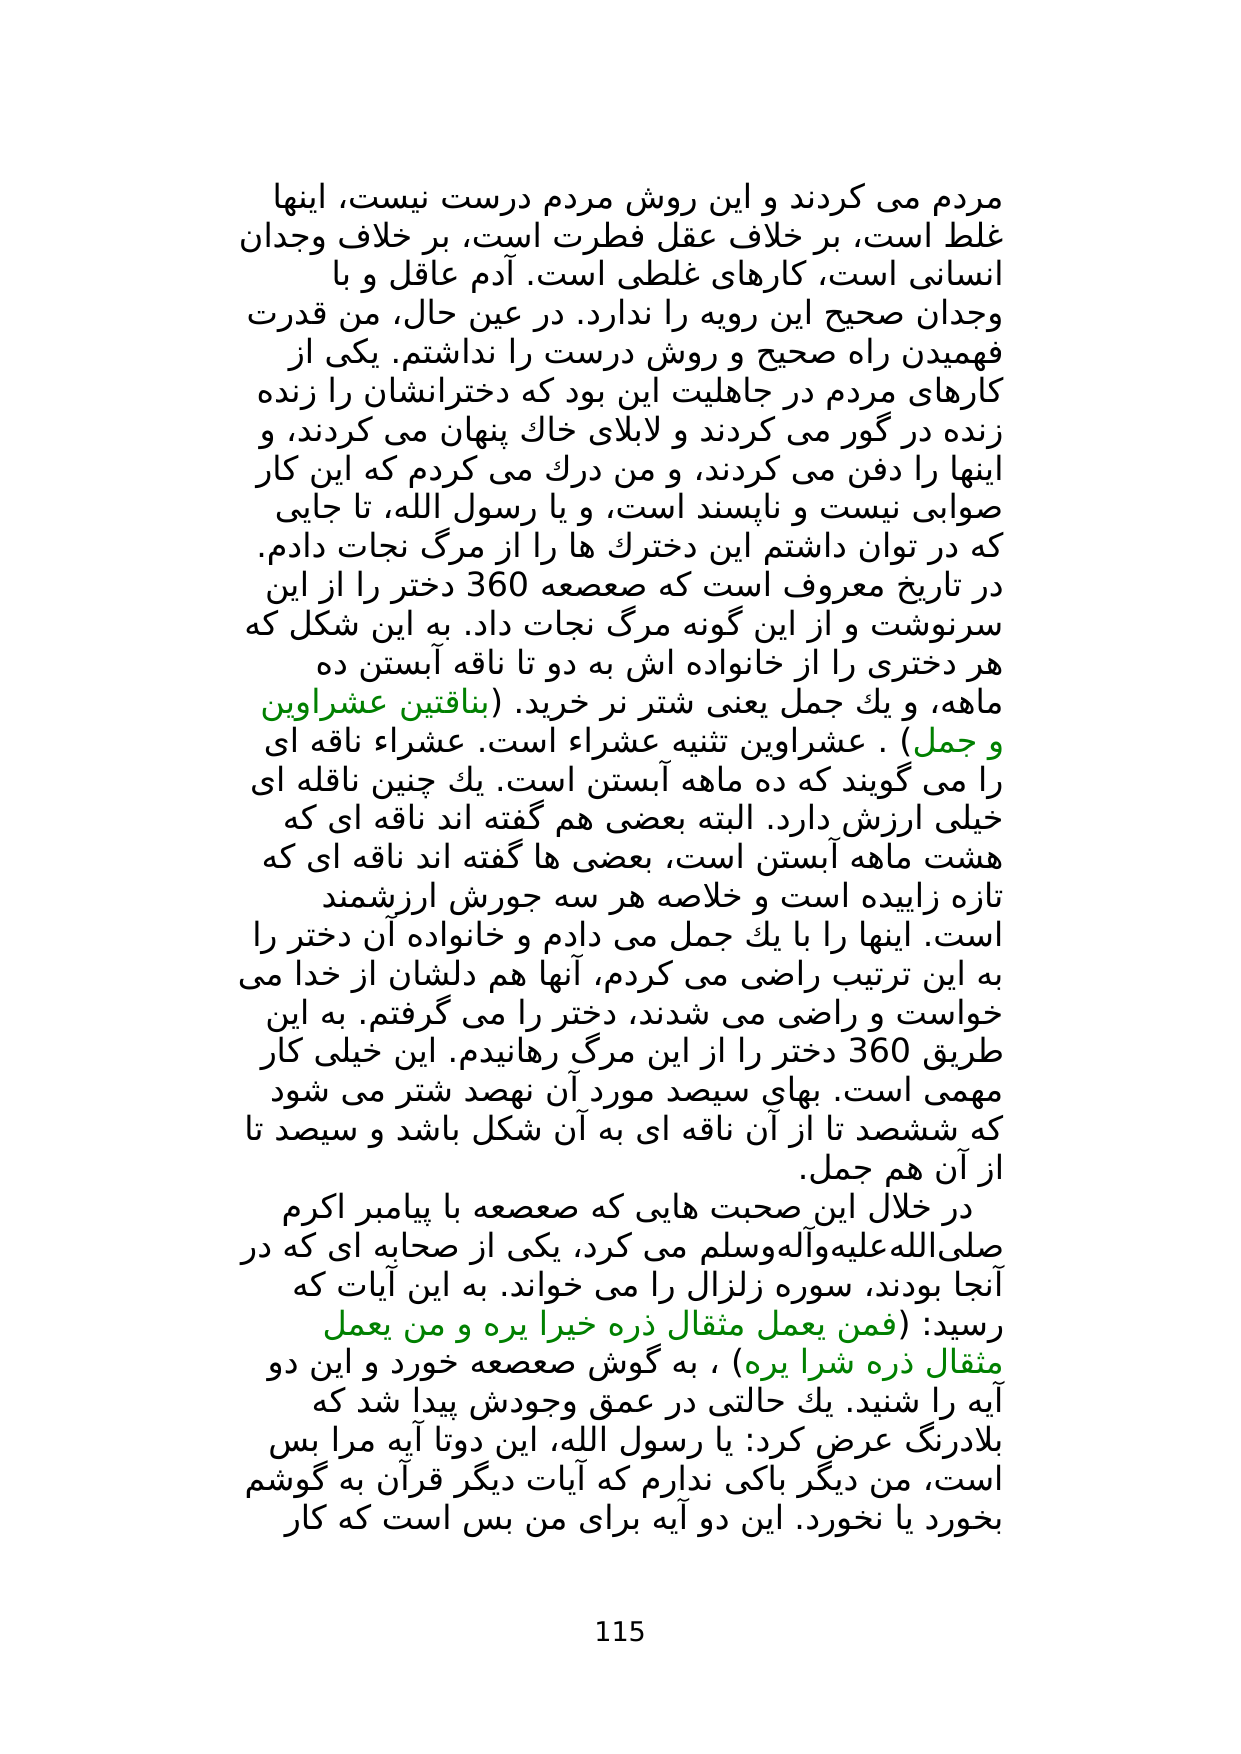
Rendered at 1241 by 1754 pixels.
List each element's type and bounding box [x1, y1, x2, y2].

text [236, 177, 1004, 1187]
text [236, 1187, 1004, 1537]
